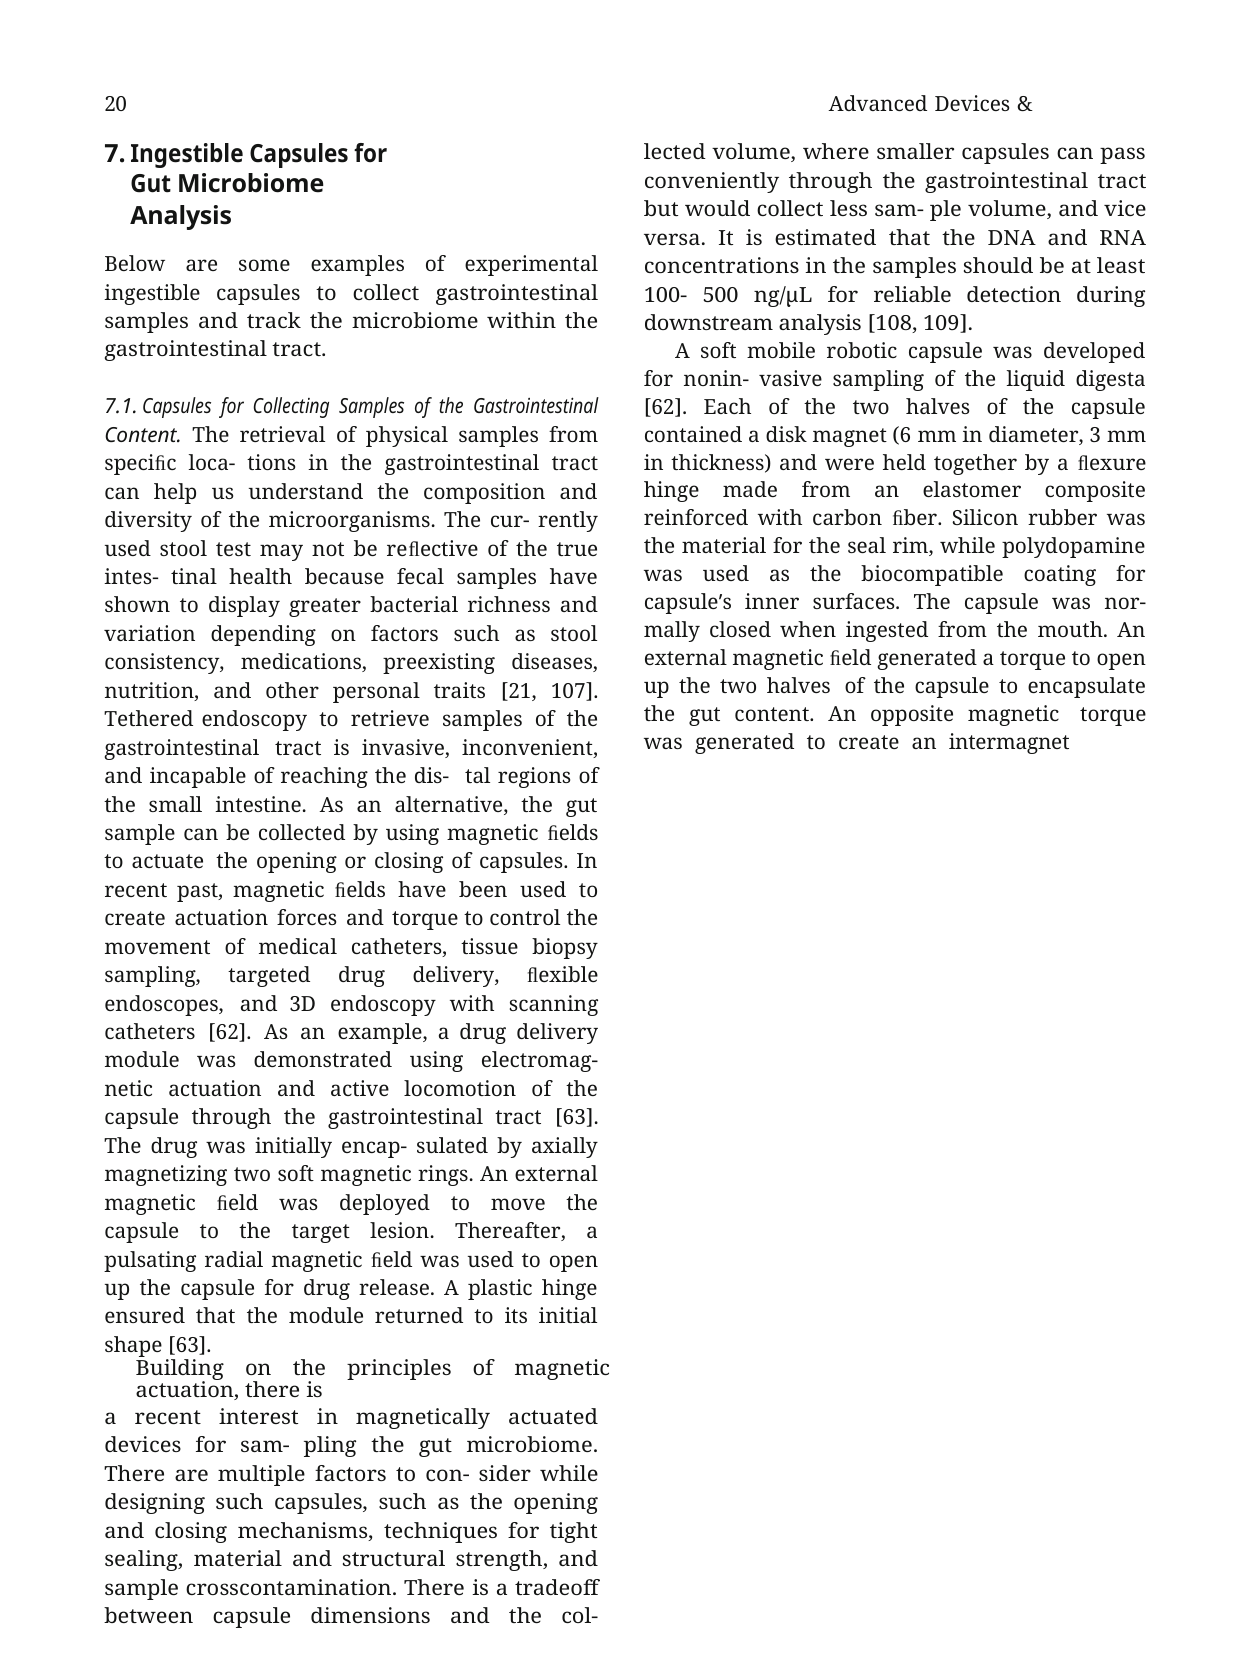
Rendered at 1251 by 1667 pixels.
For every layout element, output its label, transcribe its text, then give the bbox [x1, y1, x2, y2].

subtitle Ingestible Capsules for Gut Microbiome Analysis [104, 137, 413, 231]
list Capsules for Collecting Samples of the Gastrointestinal Content. The retrieval of physical samples from speciﬁc loca- tions in the gastrointestinal tract can help us understand the composition and diversity of the microorganisms. The cur- rently used stool test may not be reﬂective of the true intes- tinal health because fecal samples have shown to display greater bacterial richness and variation depending on factors such as stool consistency, medications, preexisting diseases, nutrition, and other personal traits [21, 107]. Tethered endoscopy to retrieve samples of the gastrointestinal tract is invasive, inconvenient, and incapable of reaching the dis- tal regions of the small intestine. As an alternative, the gut sample can be collected by using magnetic ﬁelds to actuate the opening or closing of capsules. In recent past, magnetic ﬁelds have been used to create actuation forces and torque to control the movement of medical catheters, tissue biopsy sampling, targeted drug delivery, ﬂexible endoscopes, and 3D endoscopy with scanning catheters [62]. As an example, a drug delivery module was demonstrated using electromag- netic actuation and active locomotion of the capsule through the gastrointestinal tract [63]. The drug was initially encap- sulated by axially magnetizing two soft magnetic rings. An external magnetic ﬁeld was deployed to move the capsule to the target lesion. Thereafter, a pulsating radial magnetic ﬁeld was used to open up the capsule for drug release. A plastic hinge ensured that the module returned to its initial shape [63]. [104, 392, 598, 1358]
text a recent interest in magnetically actuated devices for sam- pling the gut microbiome. There are multiple factors to con- sider while designing such capsules, such as the opening and closing mechanisms, techniques for tight sealing, material and structural strength, and sample crosscontamination. There is a tradeoﬀ between capsule dimensions and the col- lected volume, where smaller capsules can pass conveniently through the gastrointestinal tract but would collect less sam- ple volume, and vice versa. It is estimated that the DNA and RNA concentrations in the samples should be at least 100- 500 ng/μL for reliable detection during downstream analysis [108, 109]. [643, 137, 1146, 337]
text Building on the principles of magnetic actuation, there is [135, 1358, 611, 1402]
text a recent interest in magnetically actuated devices for sam- pling the gut microbiome. There are multiple factors to con- sider while designing such capsules, such as the opening and closing mechanisms, techniques for tight sealing, material and structural strength, and sample crosscontamination. There is a tradeoﬀ between capsule dimensions and the col- lected volume, where smaller capsules can pass conveniently through the gastrointestinal tract but would collect less sam- ple volume, and vice versa. It is estimated that the DNA and RNA concentrations in the samples should be at least 100- 500 ng/μL for reliable detection during downstream analysis [108, 109]. [104, 1402, 598, 1629]
text Below are some examples of experimental ingestible capsules to collect gastrointestinal samples and track the microbiome within the gastrointestinal tract. [104, 249, 598, 363]
text A soft mobile robotic capsule was developed for nonin- vasive sampling of the liquid digesta [62]. Each of the two halves of the capsule contained a disk magnet (6 mm in diameter, 3 mm in thickness) and were held together by a ﬂexure hinge made from an elastomer composite reinforced with carbon ﬁber. Silicon rubber was the material for the seal rim, while polydopamine was used as the biocompatible coating for capsule’s inner surfaces. The capsule was nor- mally closed when ingested from the mouth. An external magnetic ﬁeld generated a torque to open up the two halves of the capsule to encapsulate the gut content. An opposite magnetic torque was generated to create an intermagnet [643, 337, 1146, 755]
